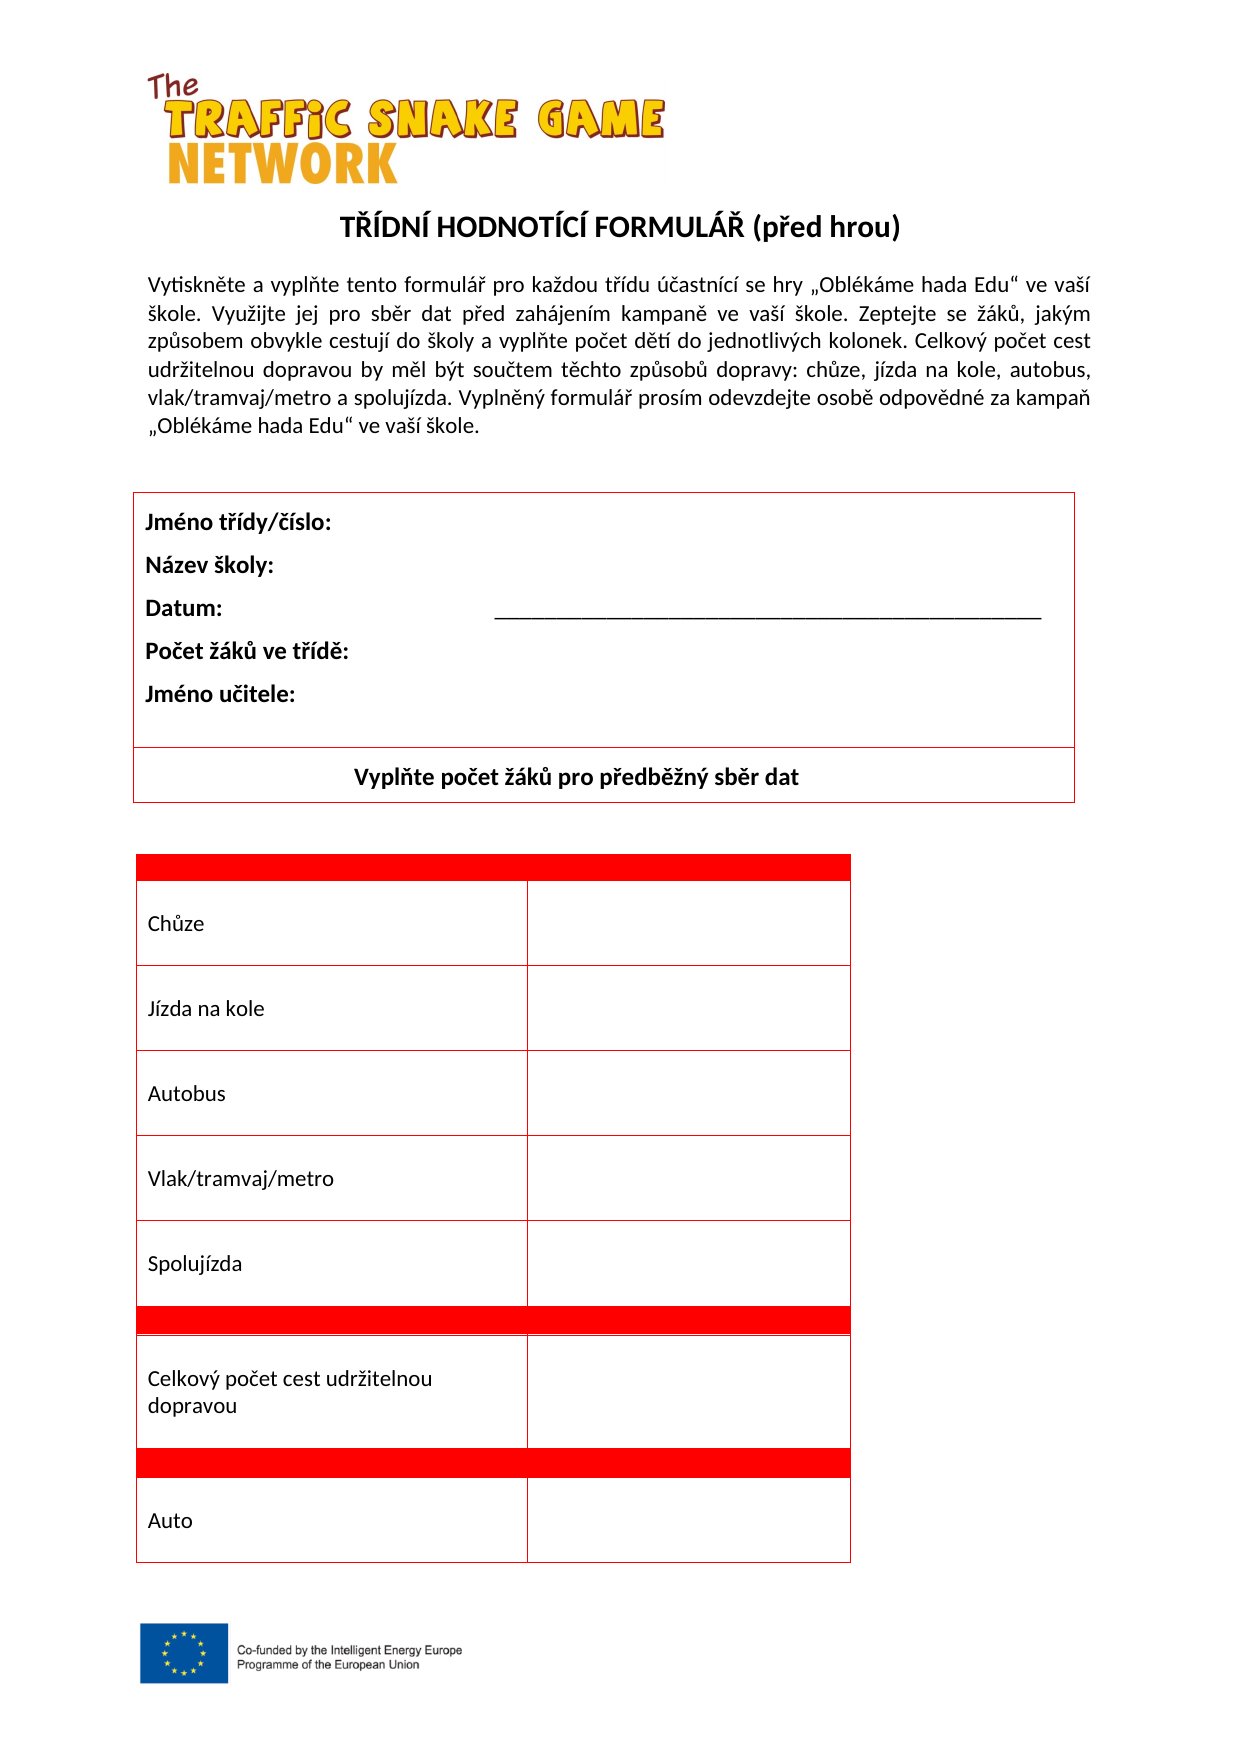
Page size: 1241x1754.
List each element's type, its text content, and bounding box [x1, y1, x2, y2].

table_cell [137, 1449, 527, 1477]
table_cell Chůze [137, 881, 527, 965]
table_cell [528, 1307, 850, 1334]
table_cell [528, 1221, 850, 1306]
table_header [528, 855, 850, 880]
table_cell Jízda na kole [137, 966, 527, 1050]
table_cell Auto [137, 1478, 527, 1562]
table_cell [528, 1478, 850, 1562]
table_cell [528, 1136, 850, 1220]
table_cell Vyplňte počet žáků pro předběžný sběr dat [134, 748, 1074, 802]
table_cell [528, 1449, 850, 1477]
text Vytiskněte a vyplňte tento formulář pro každou třídu účastnící se hry „Oblékáme hada Edu“ ve vaší škole. Využijte jej pro sběr dat před zahájením kampaně ve vaší škole. Zeptejte se žáků, jakým způsobem obvykle cestují do školy a vyplňte počet dětí do jednotlivých kolonek. Celkový počet cest udržitelnou dopravou by měl být součtem těchto způsobů dopravy: chůze, jízda na kole, autobus, vlak/tramvaj/metro a spolujízda. Vyplněný formulář prosím odevzdejte osobě odpovědné za kampaň „Oblékáme hada Edu“ ve vaší škole. [148, 271, 1093, 439]
table_header Jméno třídy/číslo: Název školy: Datum: ____________________________________________ Počet žáků ve třídě: Jméno učitele: [134, 493, 1074, 747]
table_cell Autobus [137, 1051, 527, 1135]
picture [147, 73, 665, 184]
table_cell [528, 1336, 850, 1448]
table_cell [528, 1051, 850, 1135]
table_cell [528, 966, 850, 1050]
text TŘÍDNÍ HODNOTÍCÍ FORMULÁŘ (před hrou) [148, 207, 1093, 245]
table_cell [528, 881, 850, 965]
table_cell [137, 1307, 527, 1334]
picture [138, 1621, 462, 1685]
table_cell Vlak/tramvaj/metro [137, 1136, 527, 1220]
table_cell Spolujízda [137, 1221, 527, 1306]
table_header [137, 855, 527, 880]
table_cell Celkový počet cest udržitelnou dopravou [137, 1336, 527, 1448]
